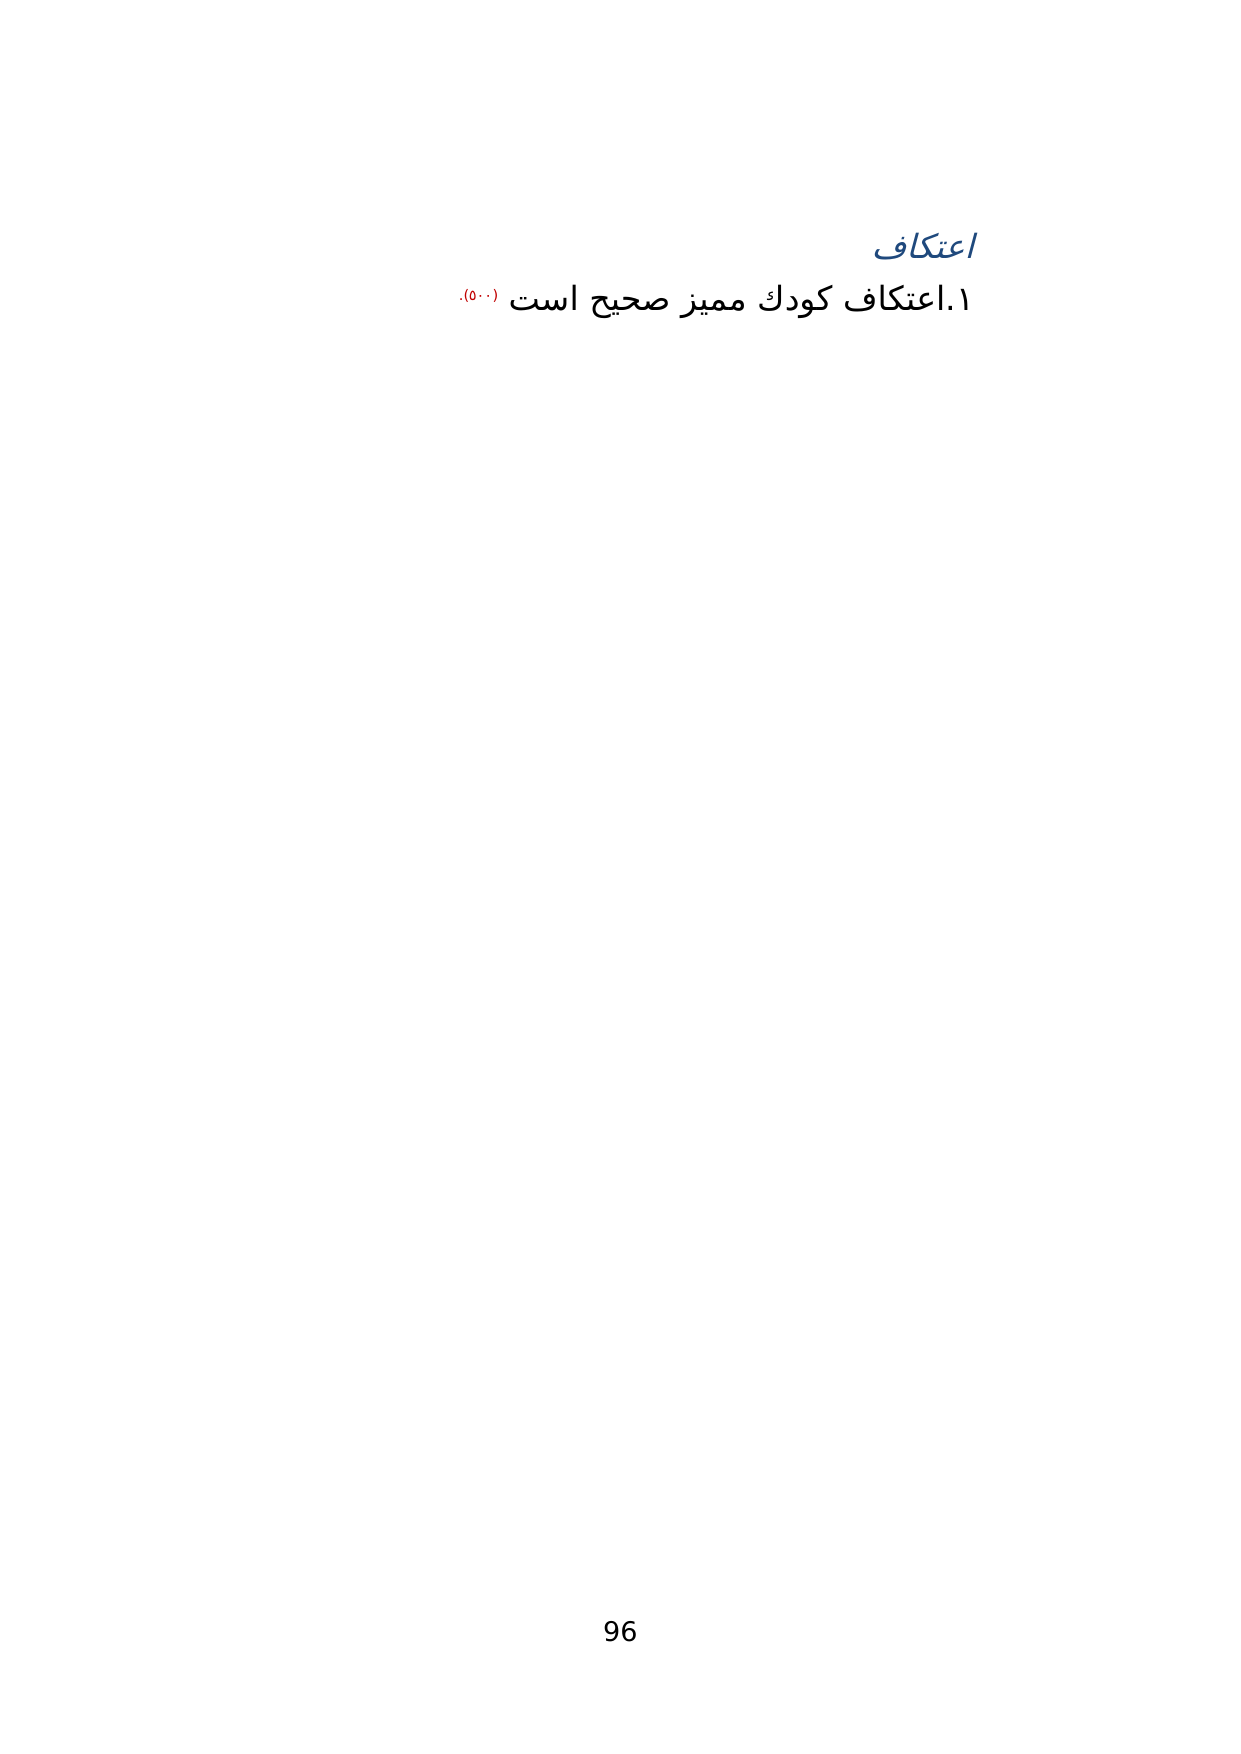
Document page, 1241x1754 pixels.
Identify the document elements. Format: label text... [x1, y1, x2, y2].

subtitle اعتكاف‏ [236, 228, 1004, 267]
text ١.اعتكاف كودك مميز صحيح است‏ (٥٠٠). [236, 279, 1004, 318]
